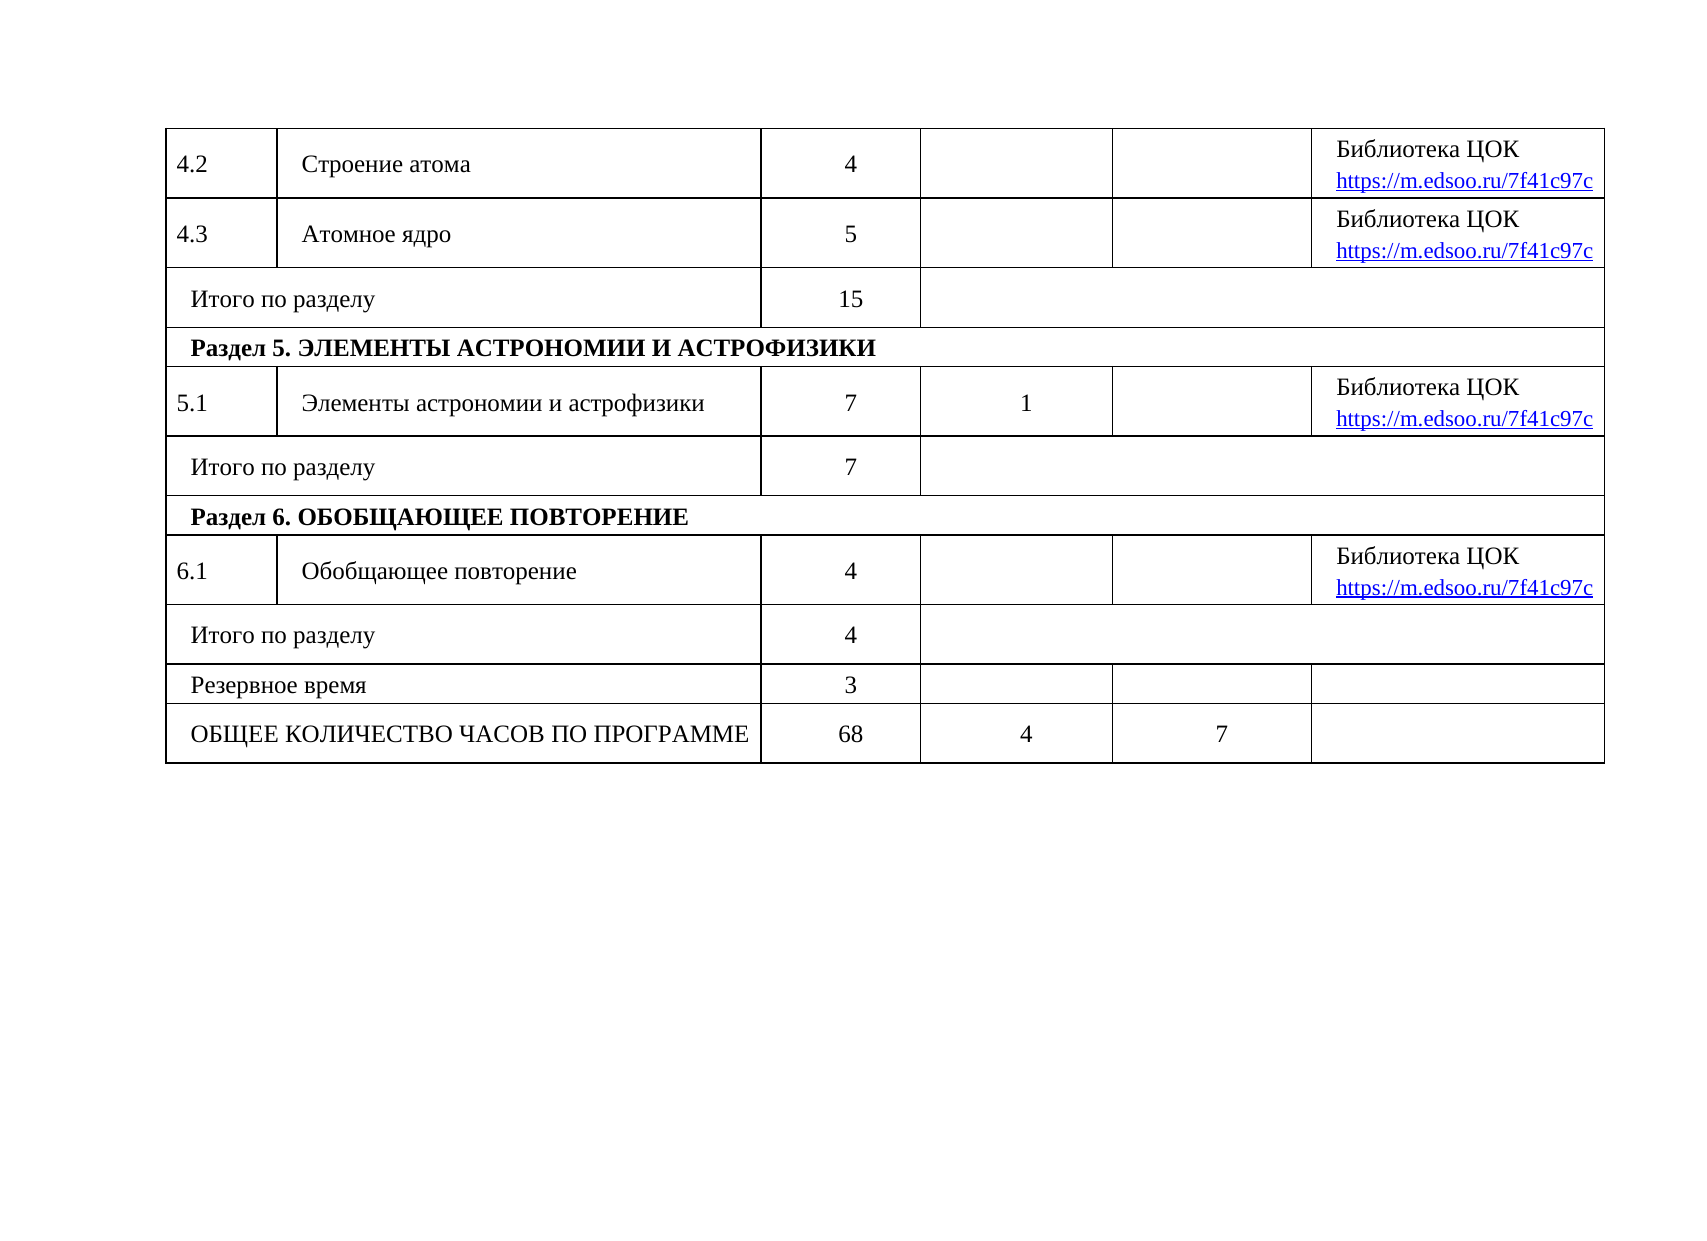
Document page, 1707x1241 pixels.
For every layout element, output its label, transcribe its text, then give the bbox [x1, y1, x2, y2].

table_cell Элементы астрономии и астрофизики [278, 367, 760, 435]
table_cell Библиотека ЦОК https://m.edsoo.ru/7f41c97c [1312, 367, 1604, 435]
table_cell [921, 437, 1604, 495]
table_cell [921, 268, 1604, 326]
table_cell 7 [762, 367, 920, 435]
table_cell [921, 665, 1112, 703]
table_cell [1113, 536, 1311, 604]
table_cell 5 [762, 199, 920, 267]
table_cell [1312, 704, 1604, 762]
table_cell 68 [762, 704, 920, 762]
table_cell [1113, 665, 1311, 703]
table_cell [921, 129, 1112, 197]
table_cell 4.3 [167, 199, 276, 267]
table_cell Атомное ядро [278, 199, 760, 267]
table_cell [921, 536, 1112, 604]
table_cell Резервное время [167, 665, 760, 703]
table_cell 7 [762, 437, 920, 495]
table_cell [1113, 199, 1311, 267]
table_cell 6.1 [167, 536, 276, 604]
table_cell 15 [762, 268, 920, 326]
table_cell Библиотека ЦОК https://m.edsoo.ru/7f41c97c [1312, 536, 1604, 604]
table_cell 1 [921, 367, 1112, 435]
table_cell [1113, 367, 1311, 435]
table_cell ОБЩЕЕ КОЛИЧЕСТВО ЧАСОВ ПО ПРОГРАММЕ [167, 704, 760, 762]
table_cell [921, 199, 1112, 267]
table_cell Итого по разделу [167, 268, 760, 326]
table_cell 4 [762, 536, 920, 604]
table_cell Обобщающее повторение [278, 536, 760, 604]
table_cell 4 [762, 129, 920, 197]
table_cell Раздел 6. ОБОБЩАЮЩЕЕ ПОВТОРЕНИЕ [167, 496, 1604, 534]
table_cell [1312, 199, 1604, 267]
table_cell Итого по разделу [167, 437, 760, 495]
table_cell 4.2 [167, 129, 276, 197]
table_cell 5.1 [167, 367, 276, 435]
table_cell 4 [762, 605, 920, 663]
table_cell Итого по разделу [167, 605, 760, 663]
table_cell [1312, 129, 1604, 197]
table_cell [921, 605, 1604, 663]
table_cell Раздел 5. ЭЛЕМЕНТЫ АСТРОНОМИИ И АСТРОФИЗИКИ [167, 328, 1604, 366]
table_cell [1312, 665, 1604, 703]
table_cell 3 [762, 665, 920, 703]
table_cell [1113, 129, 1311, 197]
table_cell 4 [921, 704, 1112, 762]
table_cell 7 [1113, 704, 1311, 762]
table_cell Строение атома [278, 129, 760, 197]
